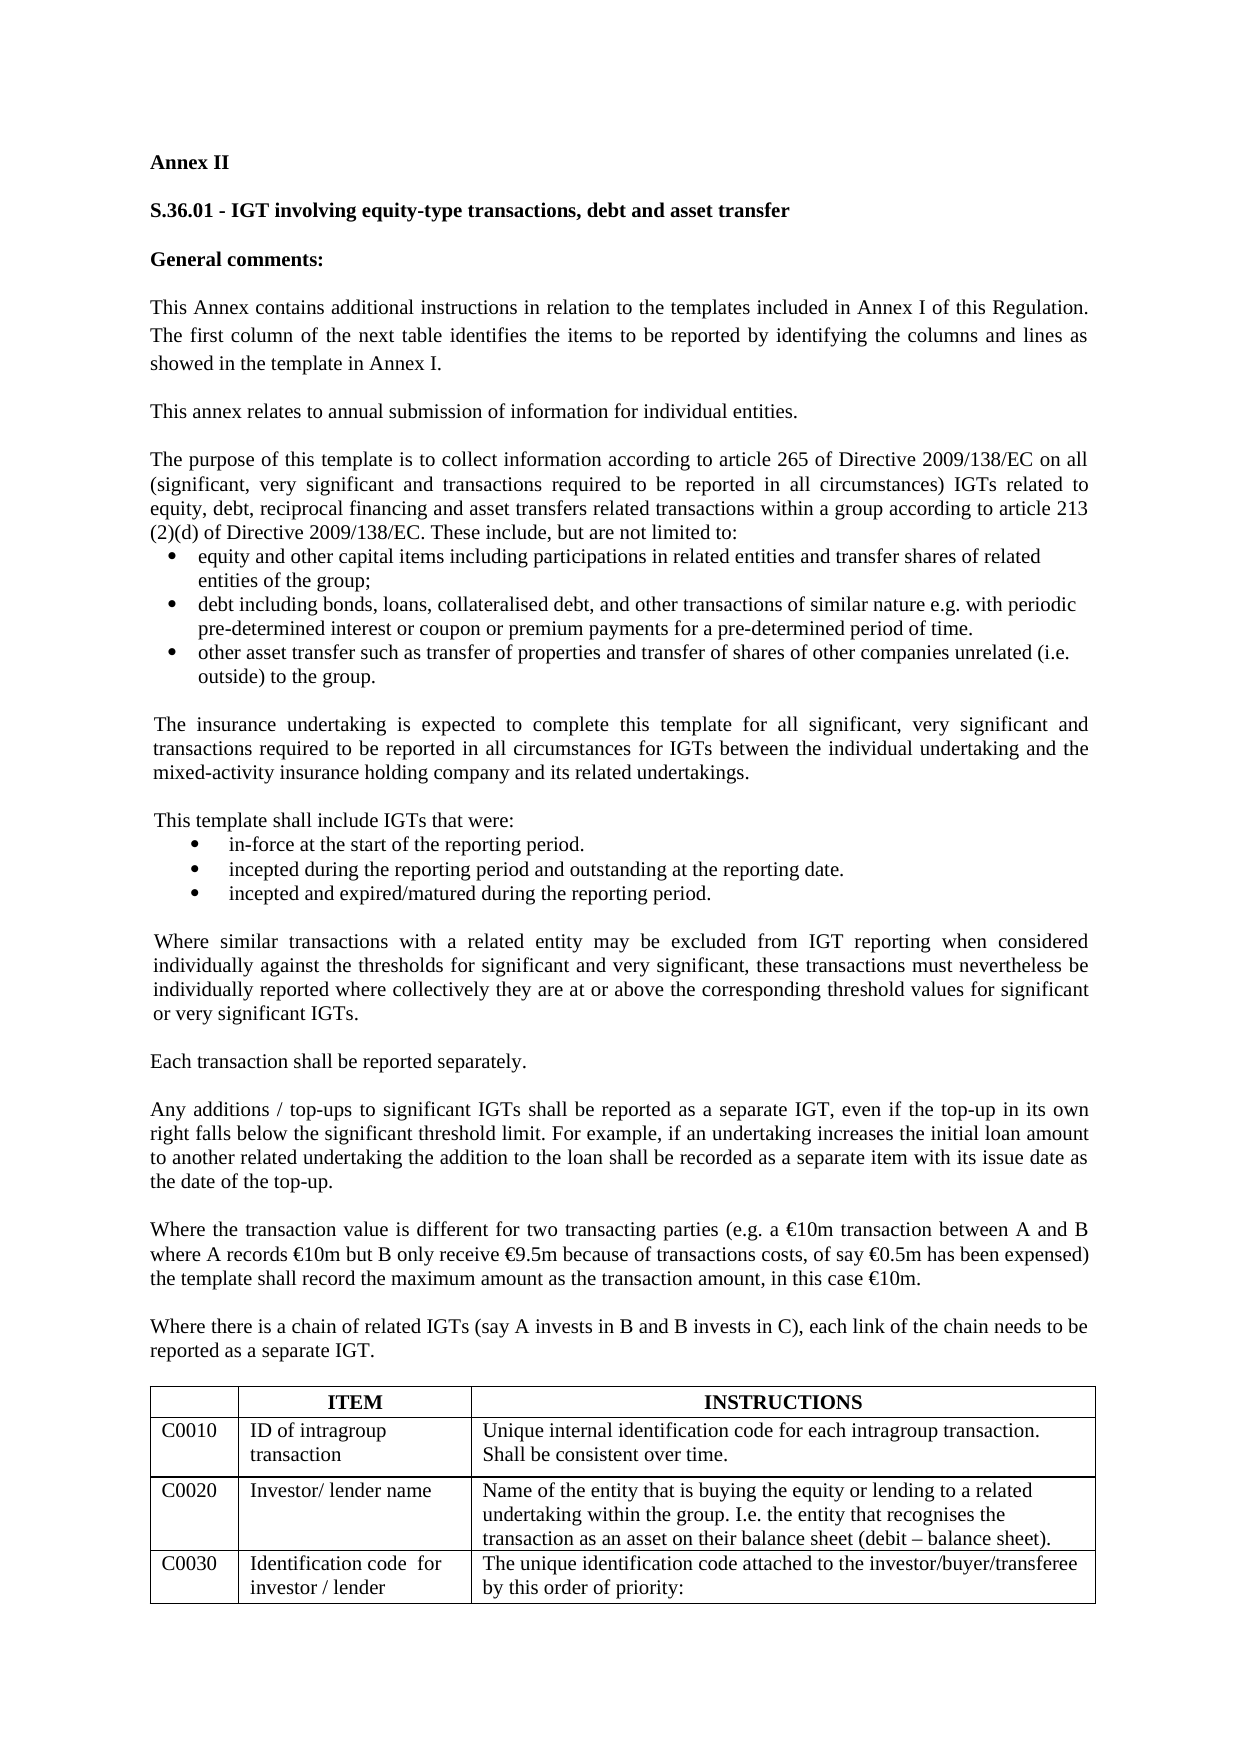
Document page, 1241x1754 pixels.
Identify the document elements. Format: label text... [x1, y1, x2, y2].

list incepted and expired/matured during the reporting period. [191, 881, 1090, 904]
table_cell C0030 [151, 1551, 238, 1603]
table_header INSTRUCTIONS [472, 1387, 1095, 1417]
text This Annex contains additional instructions in relation to the templates included in Annex I of this Regulation. The first column of the next table identifies the items to be reported by identifying the columns and lines as showed in the template in Annex I. [150, 295, 1090, 374]
text This template shall include IGTs that were: [153, 808, 1090, 832]
text The insurance undertaking is expected to complete this template for all significant, very significant and transactions required to be reported in all circumstances for IGTs between the individual undertaking and the mixed-activity insurance holding company and its related undertakings. [153, 712, 1090, 784]
list in-force at the start of the reporting period. [191, 832, 1090, 856]
list equity and other capital items including participations in related entities and transfer shares of related entities of the group; [168, 544, 1090, 592]
text Where there is a chain of related IGTs (say A invests in B and B invests in C), each link of the chain needs to be reported as a separate IGT. [150, 1314, 1090, 1362]
table_cell C0010 [151, 1418, 238, 1476]
list other asset transfer such as transfer of properties and transfer of shares of other companies unrelated (i.e. outside) to the group. [168, 640, 1090, 688]
table_header [151, 1387, 238, 1417]
table_cell ID of intragroup transaction [239, 1418, 471, 1476]
table_header ITEM [239, 1387, 471, 1417]
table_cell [472, 1551, 1095, 1603]
list incepted during the reporting period and outstanding at the reporting date. [191, 856, 1090, 881]
text General comments: [150, 247, 1090, 271]
text Any additions / top-ups to significant IGTs shall be reported as a separate IGT, even if the top-up in its own right falls below the significant threshold limit. For example, if an undertaking increases the initial loan amount to another related undertaking the addition to the loan shall be recorded as a separate item with its issue date as the date of the top-up. [150, 1097, 1090, 1193]
text S.36.01 - IGT involving equity-type transactions, debt and asset transfer [150, 198, 1090, 222]
table_cell Investor/ lender name [239, 1478, 471, 1550]
table_cell C0020 [151, 1478, 238, 1550]
text Where the transaction value is different for two transacting parties (e.g. a €10m transaction between A and B where A records €10m but B only receive €9.5m because of transactions costs, of say €0.5m has been expensed) the template shall record the maximum amount as the transaction amount, in this case €10m. [150, 1217, 1090, 1289]
text Annex II [150, 150, 1090, 174]
list debt including bonds, loans, collateralised debt, and other transactions of similar nature e.g. with periodic pre-determined interest or coupon or premium payments for a pre-determined period of time. [168, 592, 1090, 640]
text Each transaction shall be reported separately. [150, 1049, 1090, 1073]
text Where similar transactions with a related entity may be excluded from IGT reporting when considered individually against the thresholds for significant and very significant, these transactions must nevertheless be individually reported where collectively they are at or above the corresponding threshold values for significant or very significant IGTs. [153, 929, 1090, 1025]
text This annex relates to annual submission of information for individual entities. [150, 399, 1090, 423]
table_cell Unique internal identification code for each intragroup transaction. Shall be consistent over time. [472, 1418, 1095, 1476]
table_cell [239, 1551, 471, 1603]
table_cell Name of the entity that is buying the equity or lending to a related undertaking within the group. I.e. the entity that recognises the transaction as an asset on their balance sheet (debit – balance sheet). [472, 1478, 1095, 1550]
text The purpose of this template is to collect information according to article 265 of Directive 2009/138/EC on all (significant, very significant and transactions required to be reported in all circumstances) IGTs related to equity, debt, reciprocal financing and asset transfers related transactions within a group according to article 213 (2)(d) of Directive 2009/138/EC. These include, but are not limited to: [150, 447, 1090, 544]
